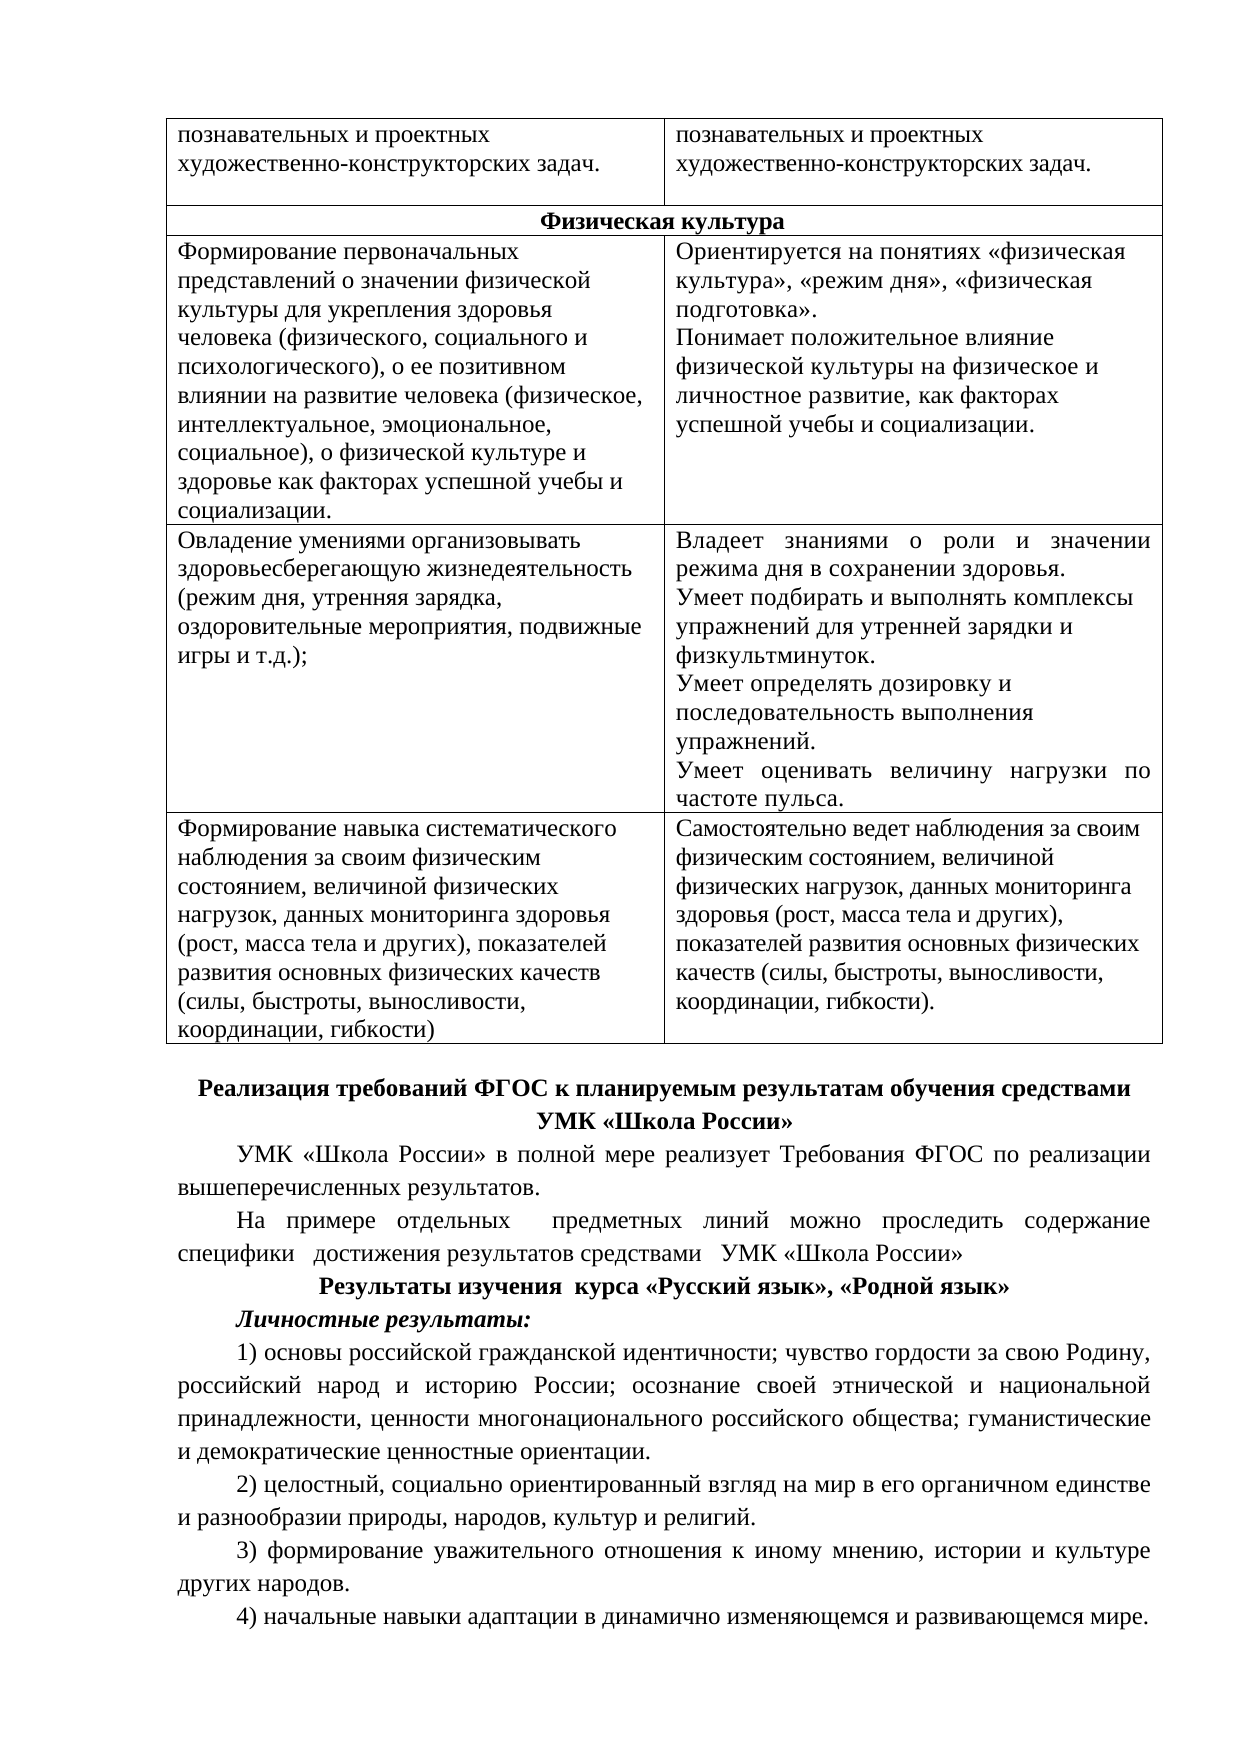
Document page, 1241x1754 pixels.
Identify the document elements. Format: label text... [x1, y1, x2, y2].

text Результаты изучения курса «Русский язык», «Родной язык» [177, 1271, 1152, 1300]
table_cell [167, 119, 664, 205]
text Реализация требований ФГОС к планируемым результатам обучения средствами УМК «Школа России» [177, 1073, 1152, 1135]
text 3) формирование уважительного отношения к иному мнению, истории и культуре других народов. [177, 1535, 1152, 1597]
text УМК «Школа России» в полной мере реализует Требования ФГОС по реализации вышеперечисленных результатов. [177, 1139, 1152, 1201]
table_cell Овладение умениями организовывать здоровьесберегающую жизнедеятельность (режим дня, утренняя зарядка, оздоровительные мероприятия, подвижные игры и т.д.); [167, 525, 664, 812]
text Личностные результаты: [177, 1304, 1152, 1333]
table_cell Физическая культура [167, 206, 1162, 235]
table_cell Формирование навыка систематического наблюдения за своим физическим состоянием, величиной физических нагрузок, данных мониторинга здоровья (рост, масса тела и других), показателей развития основных физических качеств (силы, быстроты, выносливости, координации, гибкости) [167, 813, 664, 1043]
table_cell Владеет знаниями о роли и значении режима дня в сохранении здоровья. Умеет подбирать и выполнять комплексы упражнений для утренней зарядки и физкультминуток. Умеет определять дозировку и последовательность выполнения упражнений. Умеет оценивать величину нагрузки по частоте пульса. [665, 525, 1162, 812]
text На примере отдельных предметных линий можно проследить содержание специфики достижения результатов средствами УМК «Школа России» [177, 1205, 1152, 1267]
text 4) начальные навыки адаптации в динамично изменяющемся и развивающемся мире. [177, 1601, 1152, 1630]
text 2) целостный, социально ориентированный взгляд на мир в его органичном единстве и разнообразии природы, народов, культур и религий. [177, 1469, 1152, 1531]
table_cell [665, 119, 1162, 205]
table_cell Самостоятельно ведет наблюдения за своим физическим состоянием, величиной физических нагрузок, данных мониторинга здоровья (рост, масса тела и других), показателей развития основных физических качеств (силы, быстроты, выносливости, координации, гибкости). [665, 813, 1162, 1043]
text 1) основы российской гражданской идентичности; чувство гордости за свою Родину, российский народ и историю России; осознание своей этнической и национальной принадлежности, ценности многонационального российского общества; гуманистические и демократические ценностные ориентации. [177, 1337, 1152, 1465]
table_cell Ориентируется на понятиях «физическая культура», «режим дня», «физическая подготовка». Понимает положительное влияние физической культуры на физическое и личностное развитие, как факторах успешной учебы и социализации. [665, 236, 1162, 524]
table_cell Формирование первоначальных представлений о значении физической культуры для укрепления здоровья человека (физического, социального и психологического), о ее позитивном влиянии на развитие человека (физическое, интеллектуальное, эмоциональное, социальное), о физической культуре и здоровье как факторах успешной учебы и социализации. [167, 236, 664, 524]
